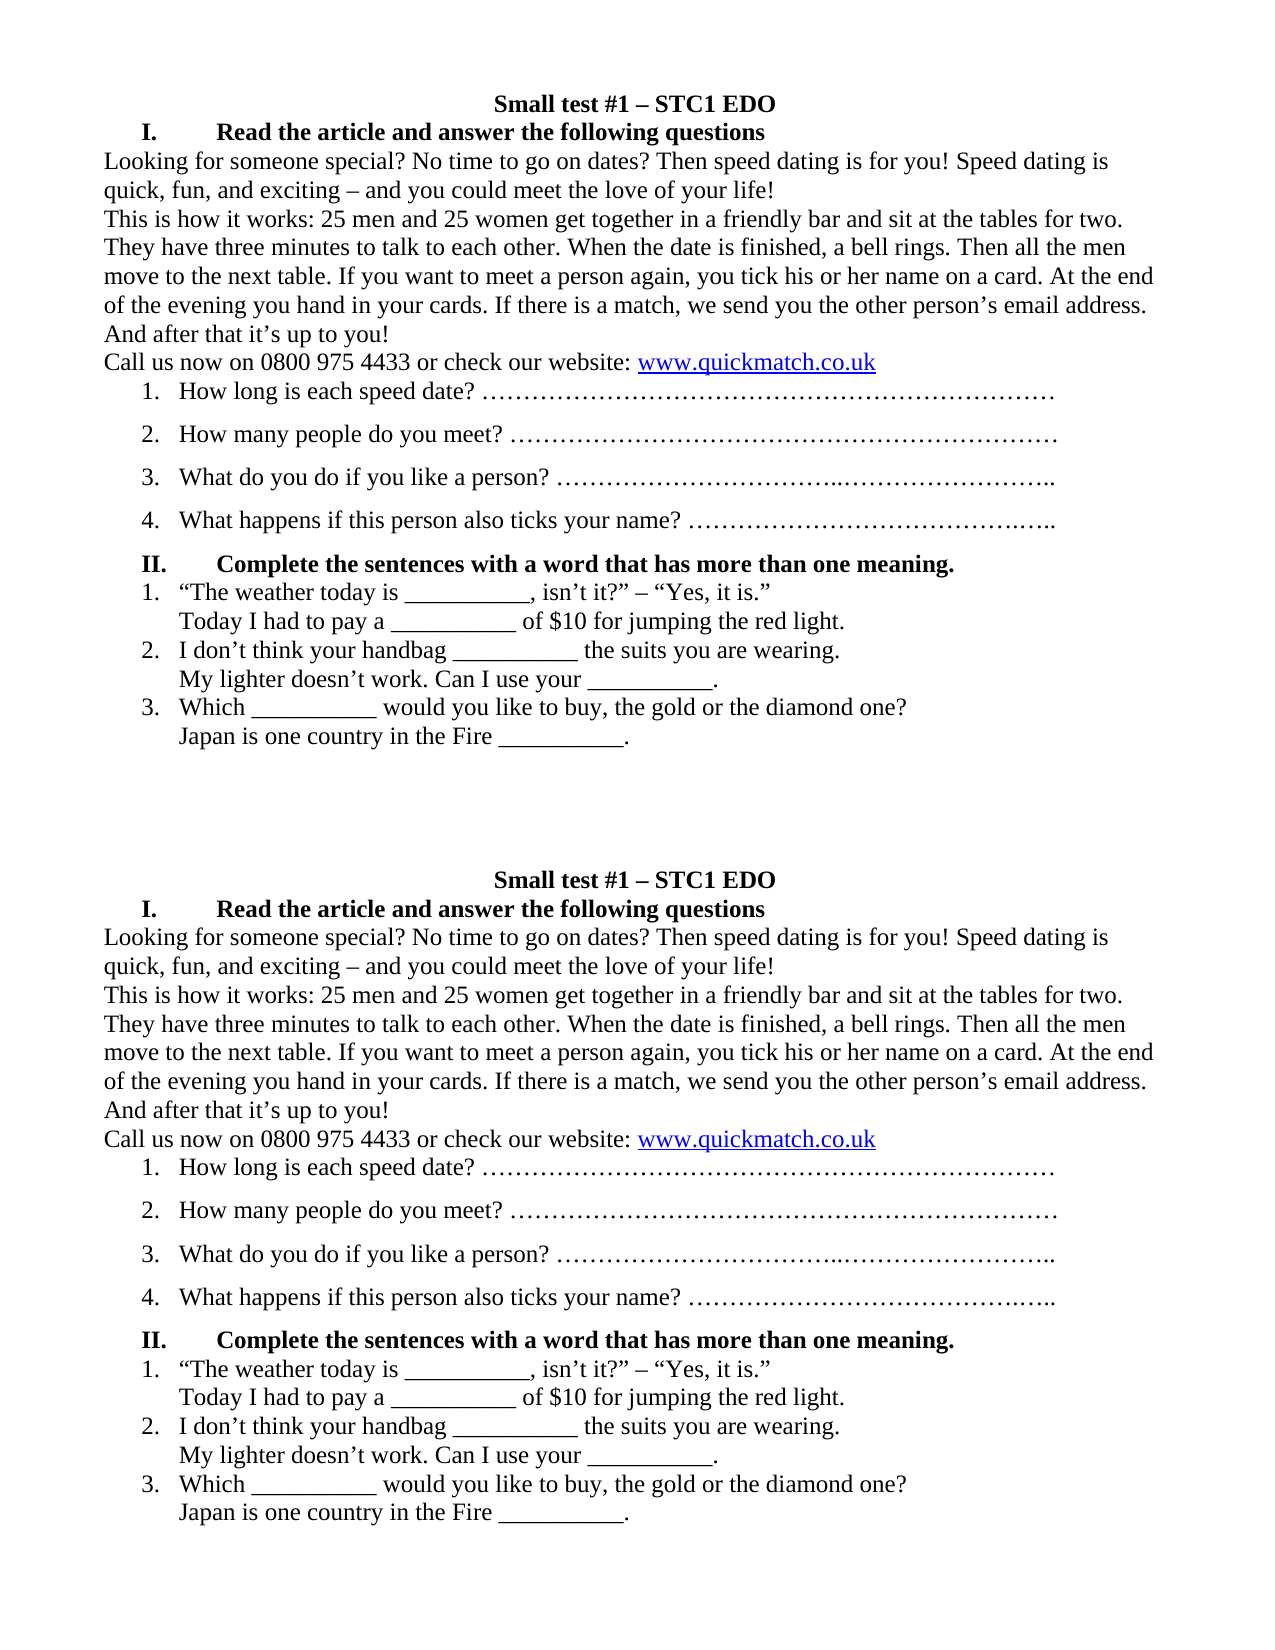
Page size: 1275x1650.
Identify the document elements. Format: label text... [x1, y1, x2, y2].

text Looking for someone special? No time to go on dates? Then speed dating is for you! Speed dating is quick, fun, and exciting – and you could meet the love of your life! [103, 922, 1167, 980]
list Today I had to pay a __________ of $10 for jumping the red light. [178, 1382, 1167, 1411]
list I don’t think your handbag __________ the suits you are wearing. [141, 1411, 1167, 1440]
list My lighter doesn’t work. Can I use your __________. [178, 664, 1167, 692]
list Japan is one country in the Fire __________. [178, 1497, 1167, 1526]
text This is how it works: 25 men and 25 women get together in a friendly bar and sit at the tables for two. They have three minutes to talk to each other. When the date is finished, a bell rings. Then all the men move to the next table. If you want to meet a person again, you tick his or her name on a card. At the end of the evening you hand in your cards. If there is a match, we send you the other person’s email address. And after that it’s up to you! [103, 204, 1167, 347]
list Read the article and answer the following questions [141, 894, 1167, 922]
list What happens if this person also ticks your name? ………………………………….….. [141, 506, 1167, 534]
list How many people do you meet? ………………………………………………………… [141, 1196, 1167, 1224]
list “The weather today is __________, isn’t it?” – “Yes, it is.” [141, 1354, 1167, 1382]
text Small test #1 – STC1 EDO [103, 89, 1167, 117]
list Read the article and answer the following questions [141, 117, 1167, 146]
list Complete the sentences with a word that has more than one meaning. [141, 549, 1167, 577]
list I don’t think your handbag __________ the suits you are wearing. [141, 635, 1167, 664]
list What happens if this person also ticks your name? ………………………………….….. [141, 1282, 1167, 1311]
list Which __________ would you like to buy, the gold or the diamond one? [141, 692, 1167, 721]
list Japan is one country in the Fire __________. [178, 721, 1167, 750]
text Call us now on 0800 975 4433 or check our website: www.quickmatch.co.uk [103, 347, 1167, 376]
list “The weather today is __________, isn’t it?” – “Yes, it is.” [141, 577, 1167, 606]
list How long is each speed date? …………………………………………………………… [141, 376, 1167, 405]
list What do you do if you like a person? ……………………………..…………………….. [141, 1239, 1167, 1267]
text Looking for someone special? No time to go on dates? Then speed dating is for you! Speed dating is quick, fun, and exciting – and you could meet the love of your life! [103, 146, 1167, 204]
list Complete the sentences with a word that has more than one meaning. [141, 1325, 1167, 1354]
list Which __________ would you like to buy, the gold or the diamond one? [141, 1469, 1167, 1497]
list Today I had to pay a __________ of $10 for jumping the red light. [178, 606, 1167, 635]
list What do you do if you like a person? ……………………………..…………………….. [141, 462, 1167, 491]
list How many people do you meet? ………………………………………………………… [141, 419, 1167, 448]
list How long is each speed date? …………………………………………………………… [141, 1152, 1167, 1181]
text This is how it works: 25 men and 25 women get together in a friendly bar and sit at the tables for two. They have three minutes to talk to each other. When the date is finished, a bell rings. Then all the men move to the next table. If you want to meet a person again, you tick his or her name on a card. At the end of the evening you hand in your cards. If there is a match, we send you the other person’s email address. And after that it’s up to you! [103, 980, 1167, 1124]
text Call us now on 0800 975 4433 or check our website: www.quickmatch.co.uk [103, 1124, 1167, 1152]
list My lighter doesn’t work. Can I use your __________. [178, 1440, 1167, 1469]
text Small test #1 – STC1 EDO [103, 865, 1167, 894]
